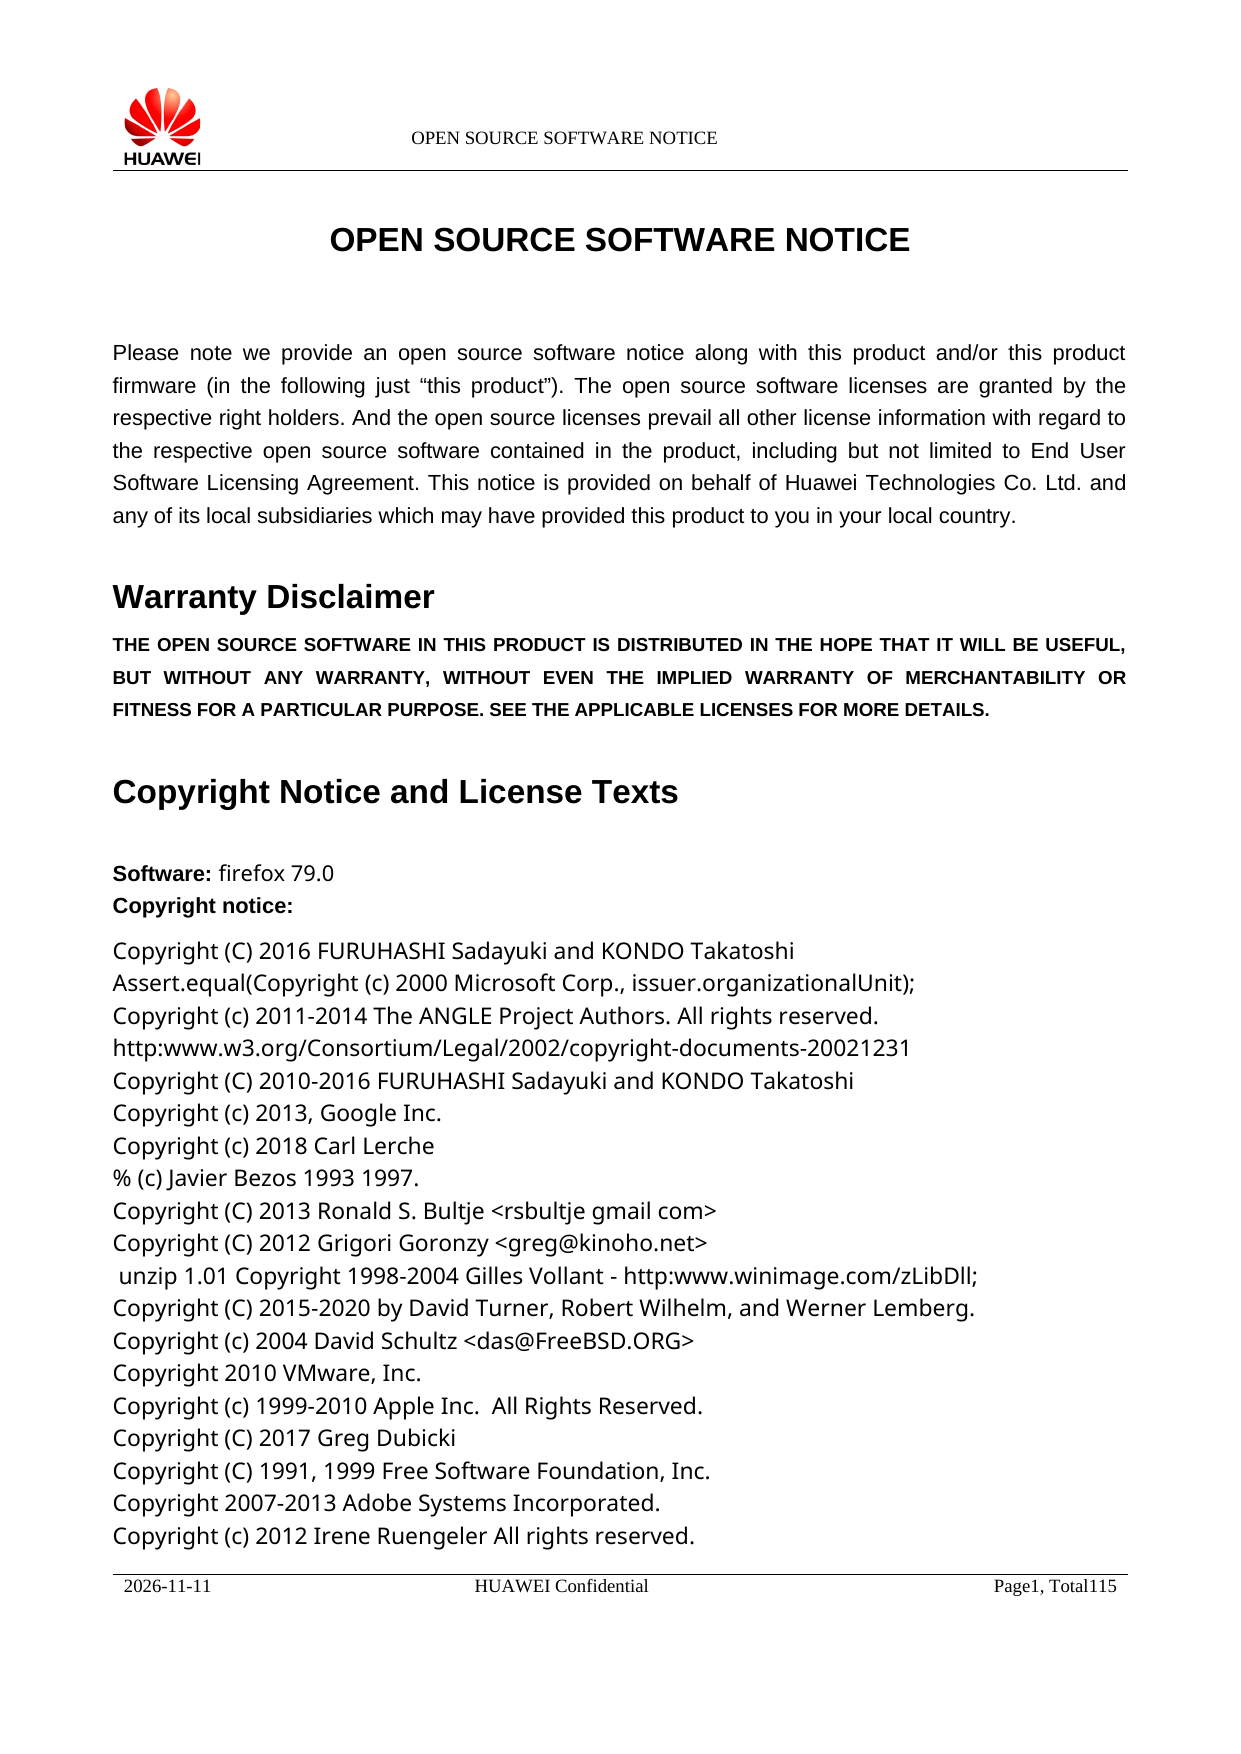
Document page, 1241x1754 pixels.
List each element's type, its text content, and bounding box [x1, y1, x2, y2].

title Software: firefox 79.0 [112, 856, 1128, 889]
text OPEN SOURCE SOFTWARE NOTICE [112, 206, 1128, 271]
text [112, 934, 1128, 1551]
picture [124, 88, 201, 165]
text Copyright Notice and License Texts [112, 759, 1128, 824]
text Copyright notice: [112, 889, 1128, 921]
text Please note we provide an open source software notice along with this product and/or this product firmware (in the following just “this product”). The open source software licenses are granted by the respective right holders. And the open source licenses prevail all other license information with regard to the respective open source software contained in the product, including but not limited to End User Software Licensing Agreement. This notice is provided on behalf of Huawei Technologies Co. Ltd. and any of its local subsidiaries which may have provided this product to you in your local country. [112, 336, 1128, 531]
text Warranty Disclaimer [112, 564, 1128, 629]
text The open source software in this product is distributed in the hope that it will be useful, but WITHOUT ANY WARRANTY, without even the implied warranty of MERCHANTABILITY or FITNESS FOR A PARTICULAR PURPOSE. See the applicable licenses for more details. [112, 629, 1128, 726]
